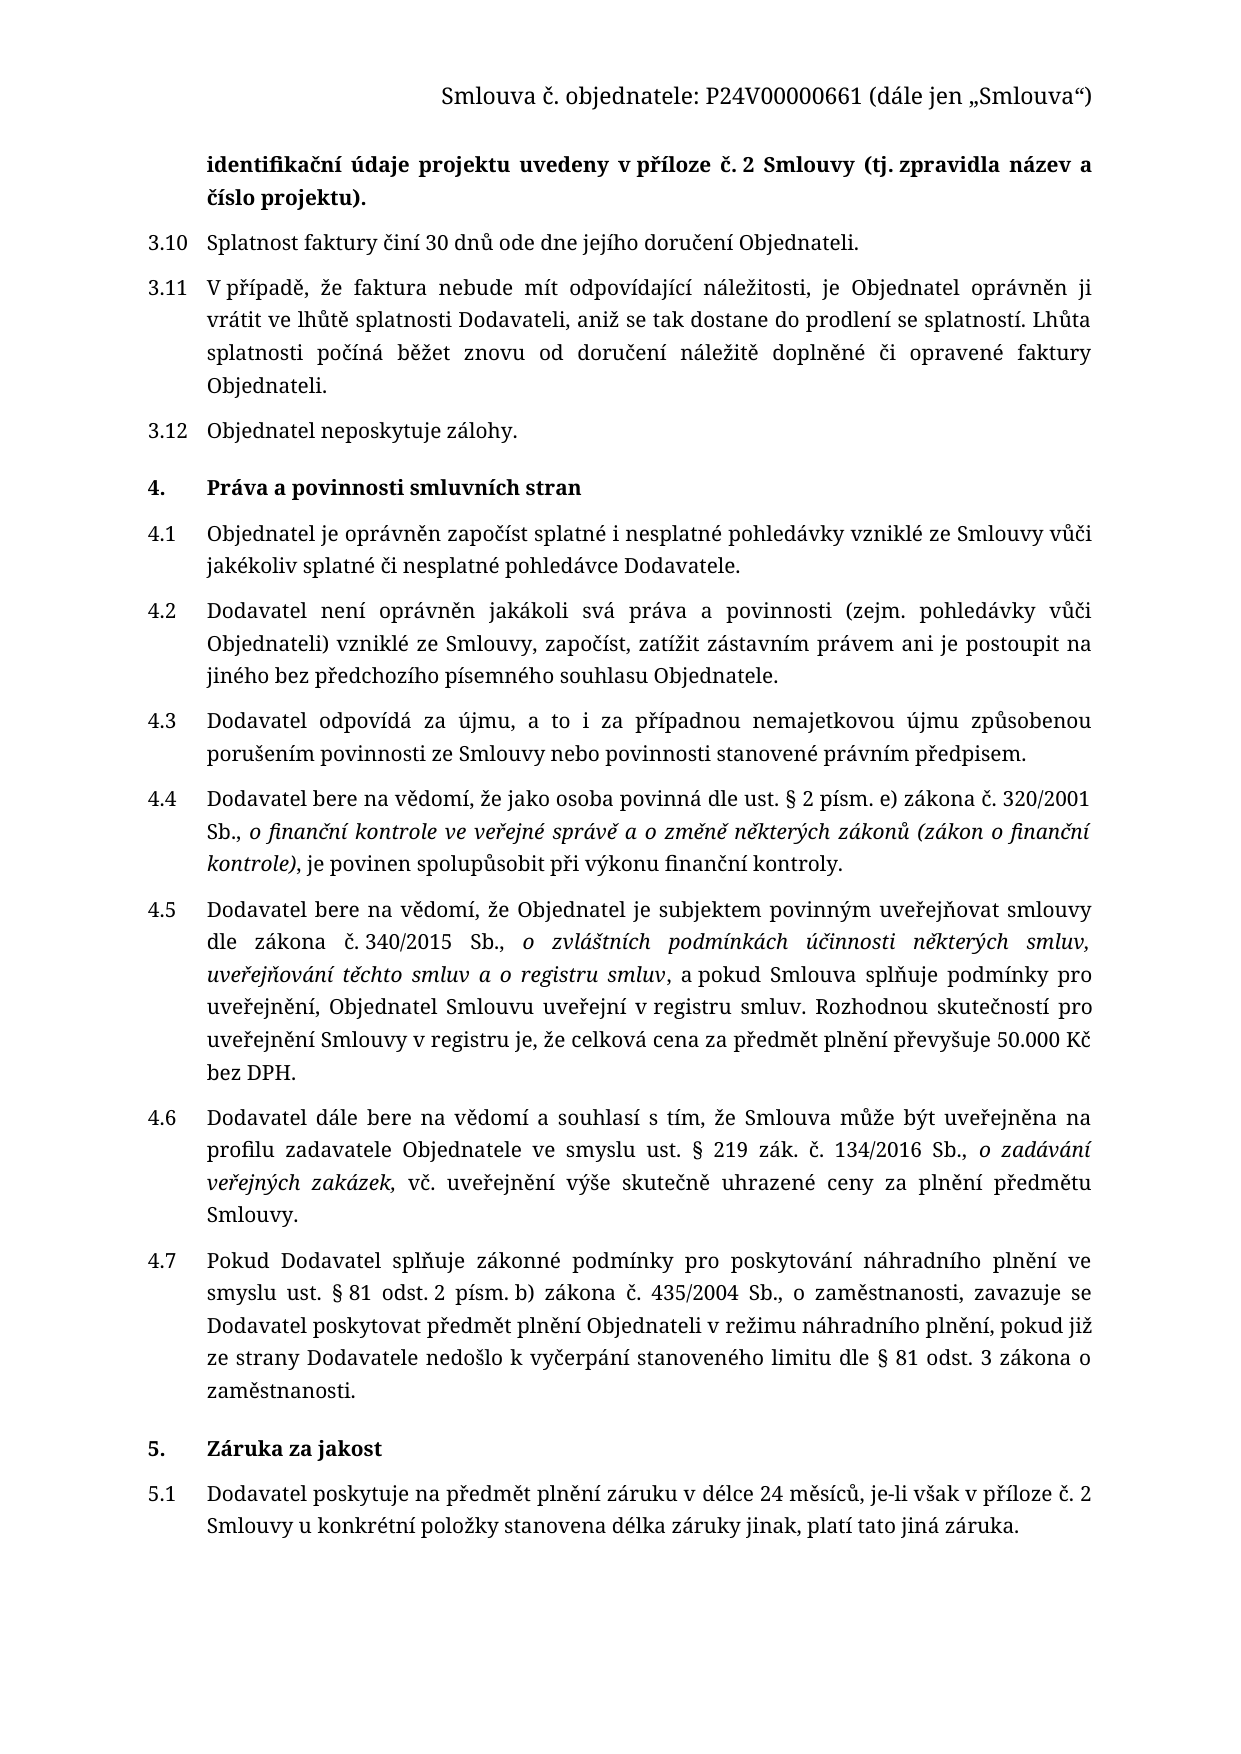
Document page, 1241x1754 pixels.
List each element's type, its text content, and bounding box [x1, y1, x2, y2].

list Dodavatel bere na vědomí, že jako osoba povinná dle ust. § 2 písm. e) zákona č. 320/2001 Sb., o finanční kontrole ve veřejné správě a o změně některých zákonů (zákon o finanční kontrole), je povinen spolupůsobit při výkonu finanční kontroly. [148, 784, 1093, 878]
list Splatnost faktury činí 30 dnů ode dne jejího doručení Objednateli. [148, 228, 1093, 256]
list Dodavatel poskytuje na předmět plnění záruku v délce 24 měsíců, je-li však v příloze č. 2 Smlouvy u konkrétní položky stanovena délka záruky jinak, platí tato jiná záruka. [148, 1479, 1093, 1540]
list Záruka za jakost [148, 1434, 1093, 1462]
list Práva a povinnosti smluvních stran [148, 473, 1093, 502]
list Dodavatel bere na vědomí, že Objednatel je subjektem povinným uveřejňovat smlouvy dle zákona č. 340/2015 Sb., o zvláštních podmínkách účinnosti některých smluv, uveřejňování těchto smluv a o registru smluv, a pokud Smlouva splňuje podmínky pro uveřejnění, Objednatel Smlouvu uveřejní v registru smluv. Rozhodnou skutečností pro uveřejnění Smlouvy v registru je, že celková cena za předmět plnění převyšuje 50.000 Kč bez DPH. [148, 895, 1093, 1086]
list Dodavatel dále bere na vědomí a souhlasí s tím, že Smlouva může být uveřejněna na profilu zadavatele Objednatele ve smyslu ust. § 219 zák. č. 134/2016 Sb., o zadávání veřejných zakázek, vč. uveřejnění výše skutečně uhrazené ceny za plnění předmětu Smlouvy. [148, 1103, 1093, 1229]
list Dodavatel odpovídá za újmu, a to i za případnou nemajetkovou újmu způsobenou porušením povinnosti ze Smlouvy nebo povinnosti stanovené právním předpisem. [148, 707, 1093, 768]
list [148, 150, 1093, 211]
list Pokud Dodavatel splňuje zákonné podmínky pro poskytování náhradního plnění ve smyslu ust. § 81 odst. 2 písm. b) zákona č. 435/2004 Sb., o zaměstnanosti, zavazuje se Dodavatel poskytovat předmět plnění Objednateli v režimu náhradního plnění, pokud již ze strany Dodavatele nedošlo k vyčerpání stanoveného limitu dle § 81 odst. 3 zákona o zaměstnanosti. [148, 1246, 1093, 1404]
list Objednatel neposkytuje zálohy. [148, 416, 1093, 444]
list Objednatel je oprávněn započíst splatné i nesplatné pohledávky vzniklé ze Smlouvy vůči jakékoliv splatné či nesplatné pohledávce Dodavatele. [148, 519, 1093, 580]
list V případě, že faktura nebude mít odpovídající náležitosti, je Objednatel oprávněn ji vrátit ve lhůtě splatnosti Dodavateli, aniž se tak dostane do prodlení se splatností. Lhůta splatnosti počíná běžet znovu od doručení náležitě doplněné či opravené faktury Objednateli. [148, 273, 1093, 399]
list Dodavatel není oprávněn jakákoli svá práva a povinnosti (zejm. pohledávky vůči Objednateli) vzniklé ze Smlouvy, započíst, zatížit zástavním právem ani je postoupit na jiného bez předchozího písemného souhlasu Objednatele. [148, 596, 1093, 690]
